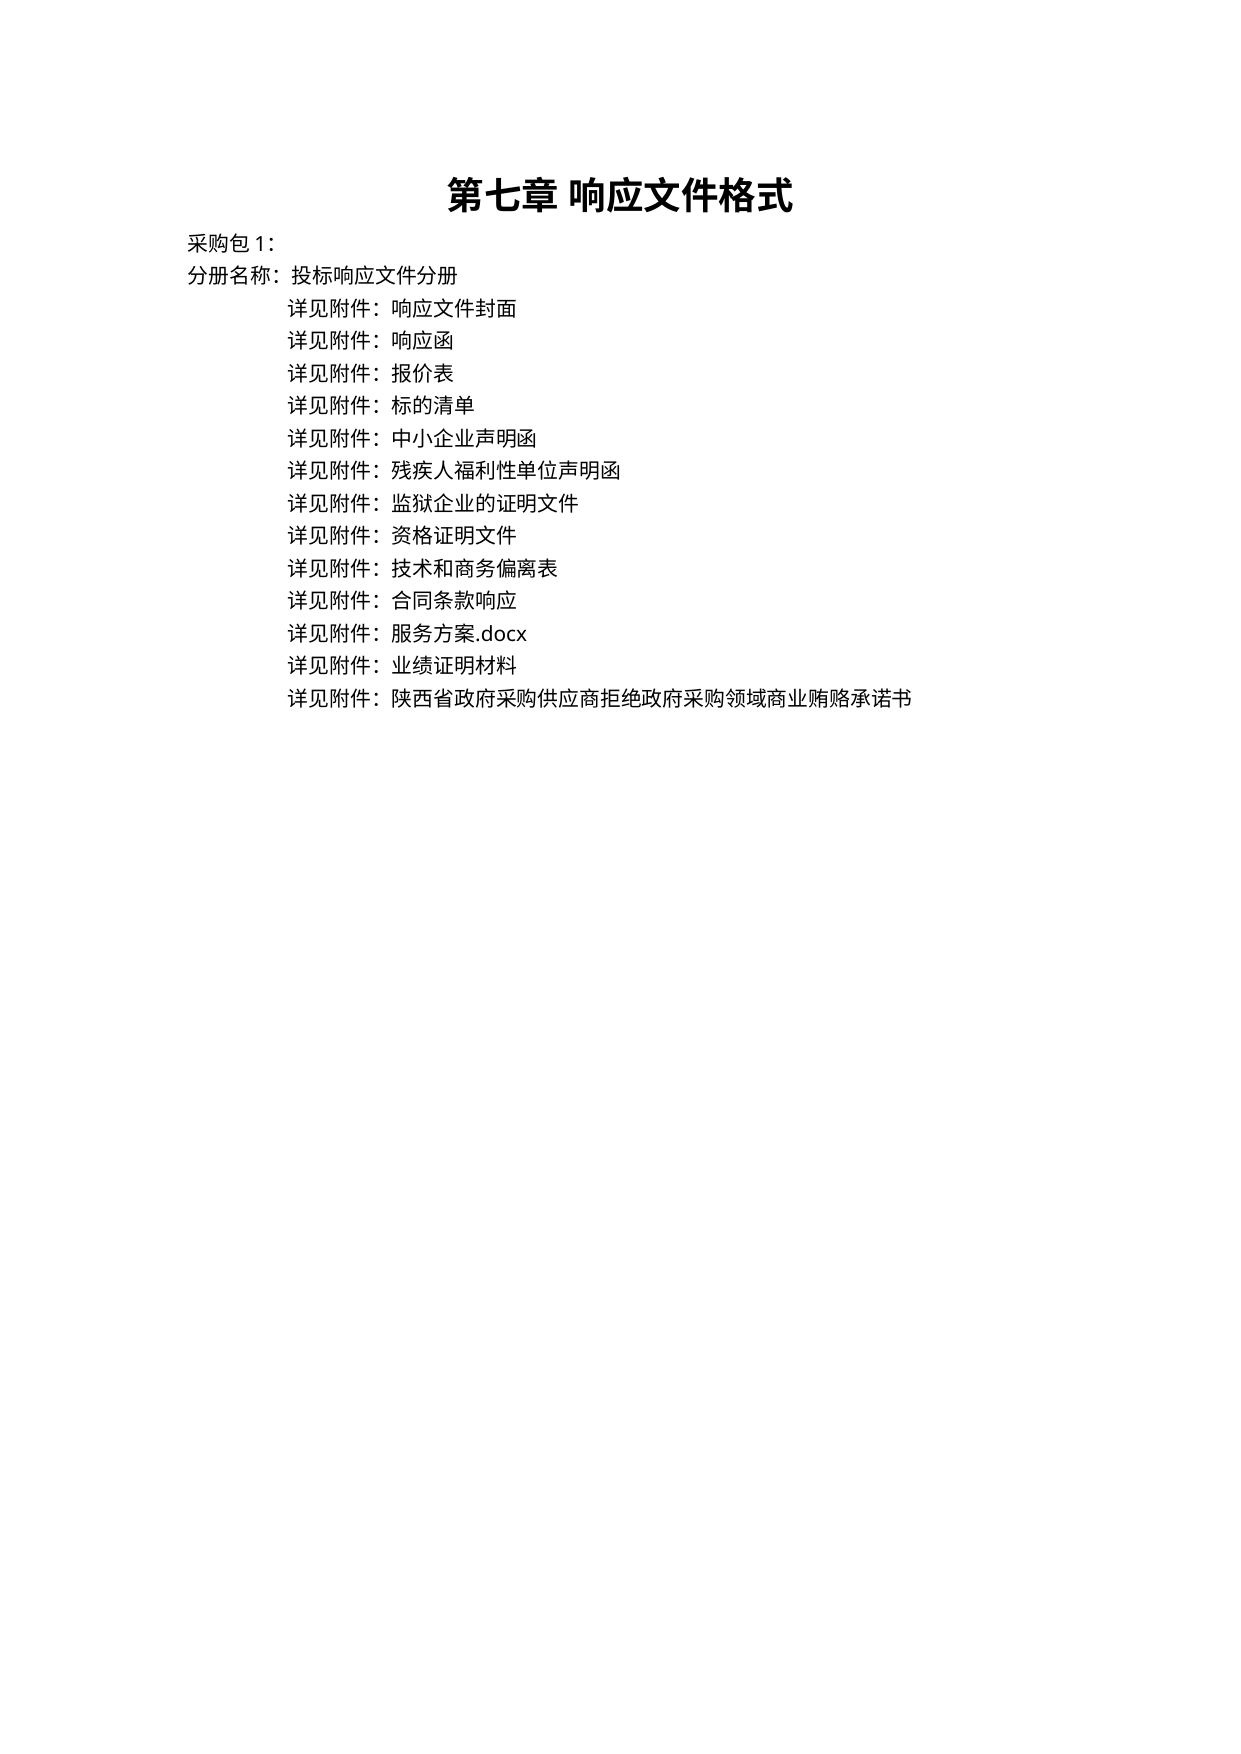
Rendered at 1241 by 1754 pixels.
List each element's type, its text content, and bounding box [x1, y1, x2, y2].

text 详见附件：监狱企业的证明文件 [187, 487, 1053, 519]
text 详见附件：合同条款响应 [187, 584, 1053, 617]
text 详见附件：技术和商务偏离表 [187, 552, 1053, 584]
text 采购包1： [187, 227, 1053, 259]
text 详见附件：残疾人福利性单位声明函 [187, 454, 1053, 487]
text 第七章 响应文件格式 [187, 162, 1053, 227]
text 详见附件：业绩证明材料 [187, 649, 1053, 682]
text 分册名称：投标响应文件分册 [187, 259, 1053, 292]
text 详见附件：标的清单 [187, 389, 1053, 422]
text 详见附件：响应文件封面 [187, 292, 1053, 324]
text 详见附件：陕西省政府采购供应商拒绝政府采购领域商业贿赂承诺书 [187, 682, 1053, 714]
text 详见附件：报价表 [187, 357, 1053, 389]
text 详见附件：响应函 [187, 324, 1053, 357]
text 详见附件：资格证明文件 [187, 519, 1053, 552]
text 详见附件：服务方案.docx [187, 617, 1053, 649]
text 详见附件：中小企业声明函 [187, 422, 1053, 454]
